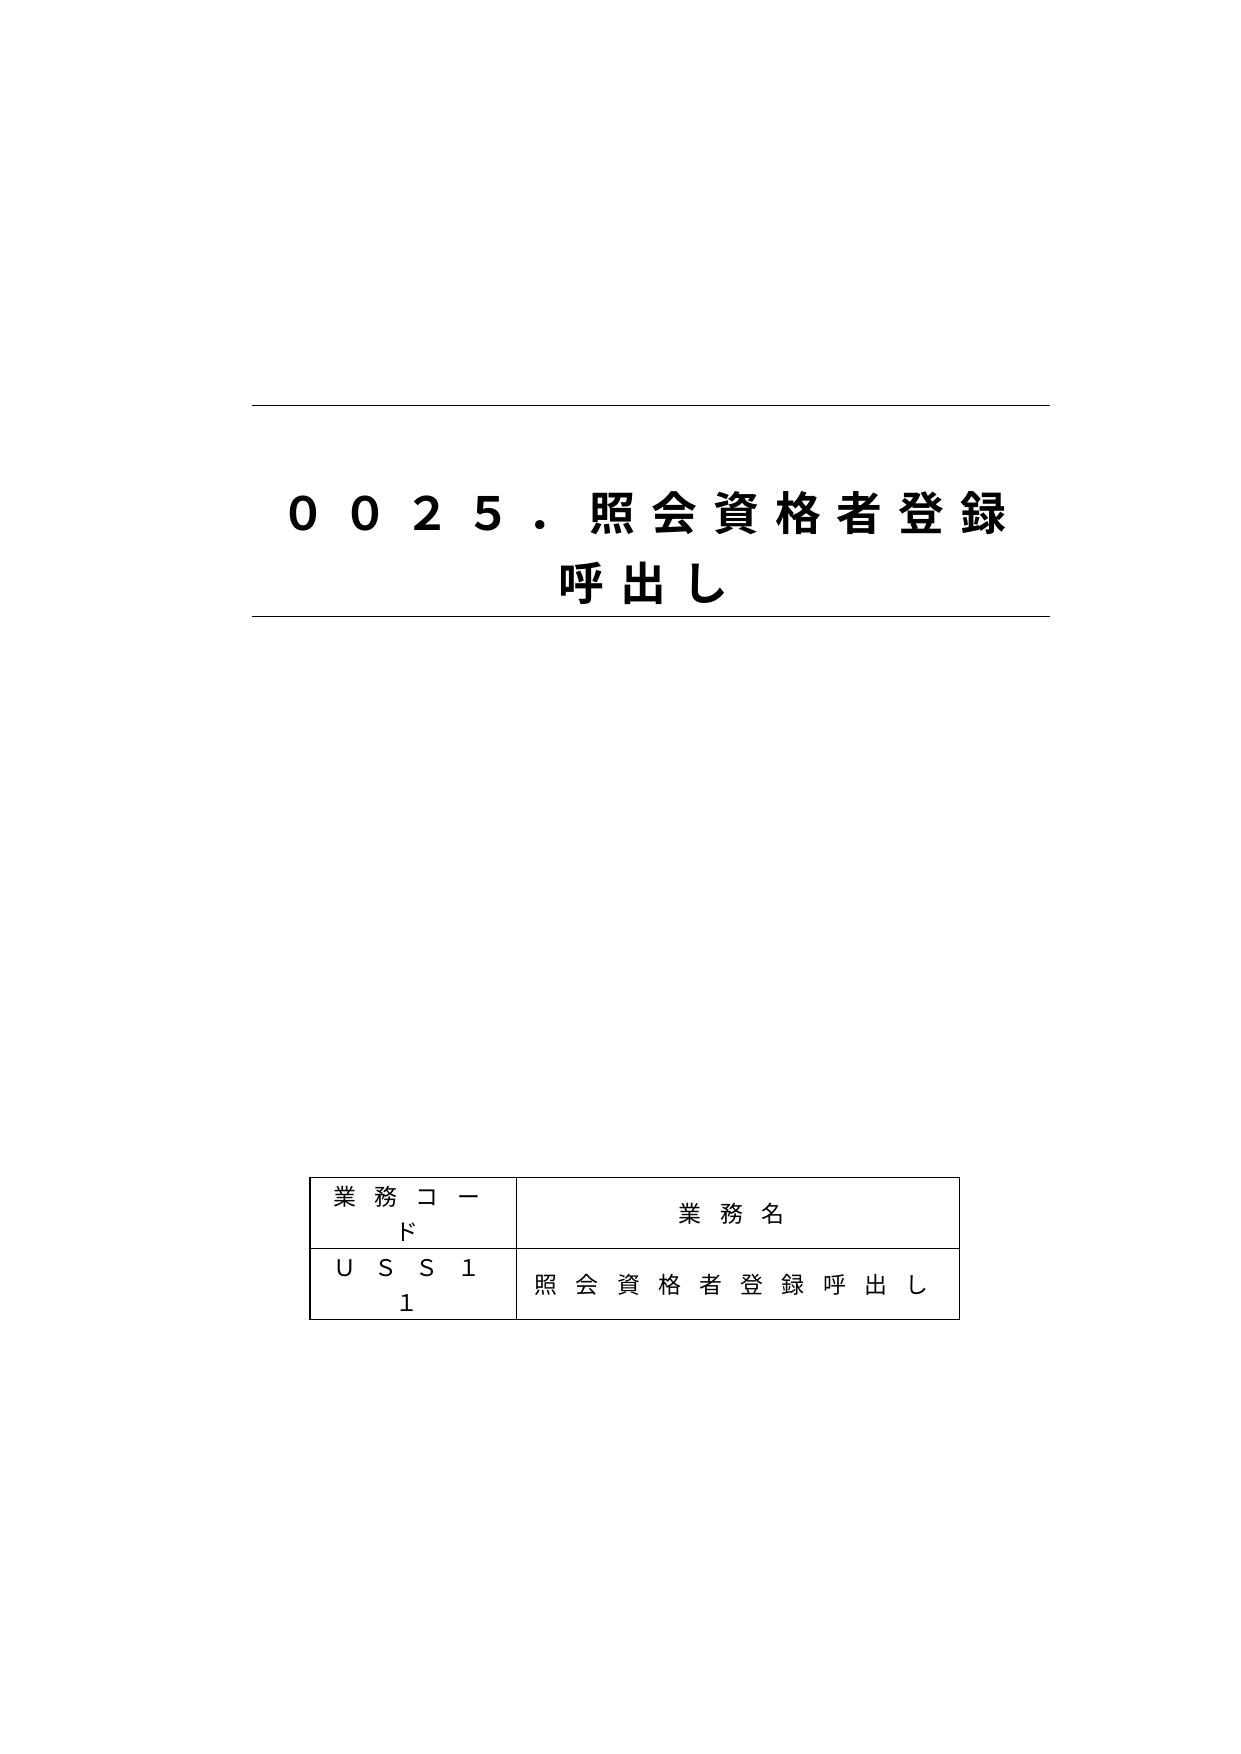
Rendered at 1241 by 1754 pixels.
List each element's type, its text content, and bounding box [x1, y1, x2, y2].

table_header 業務コード [311, 1178, 516, 1248]
table_cell 照会資格者登録呼出し [517, 1249, 959, 1319]
table_header ００２５．照会資格者登録呼出し [252, 406, 1049, 616]
table_cell ＵＳＳ１１ [311, 1249, 516, 1319]
table_header 業務名 [517, 1178, 959, 1248]
